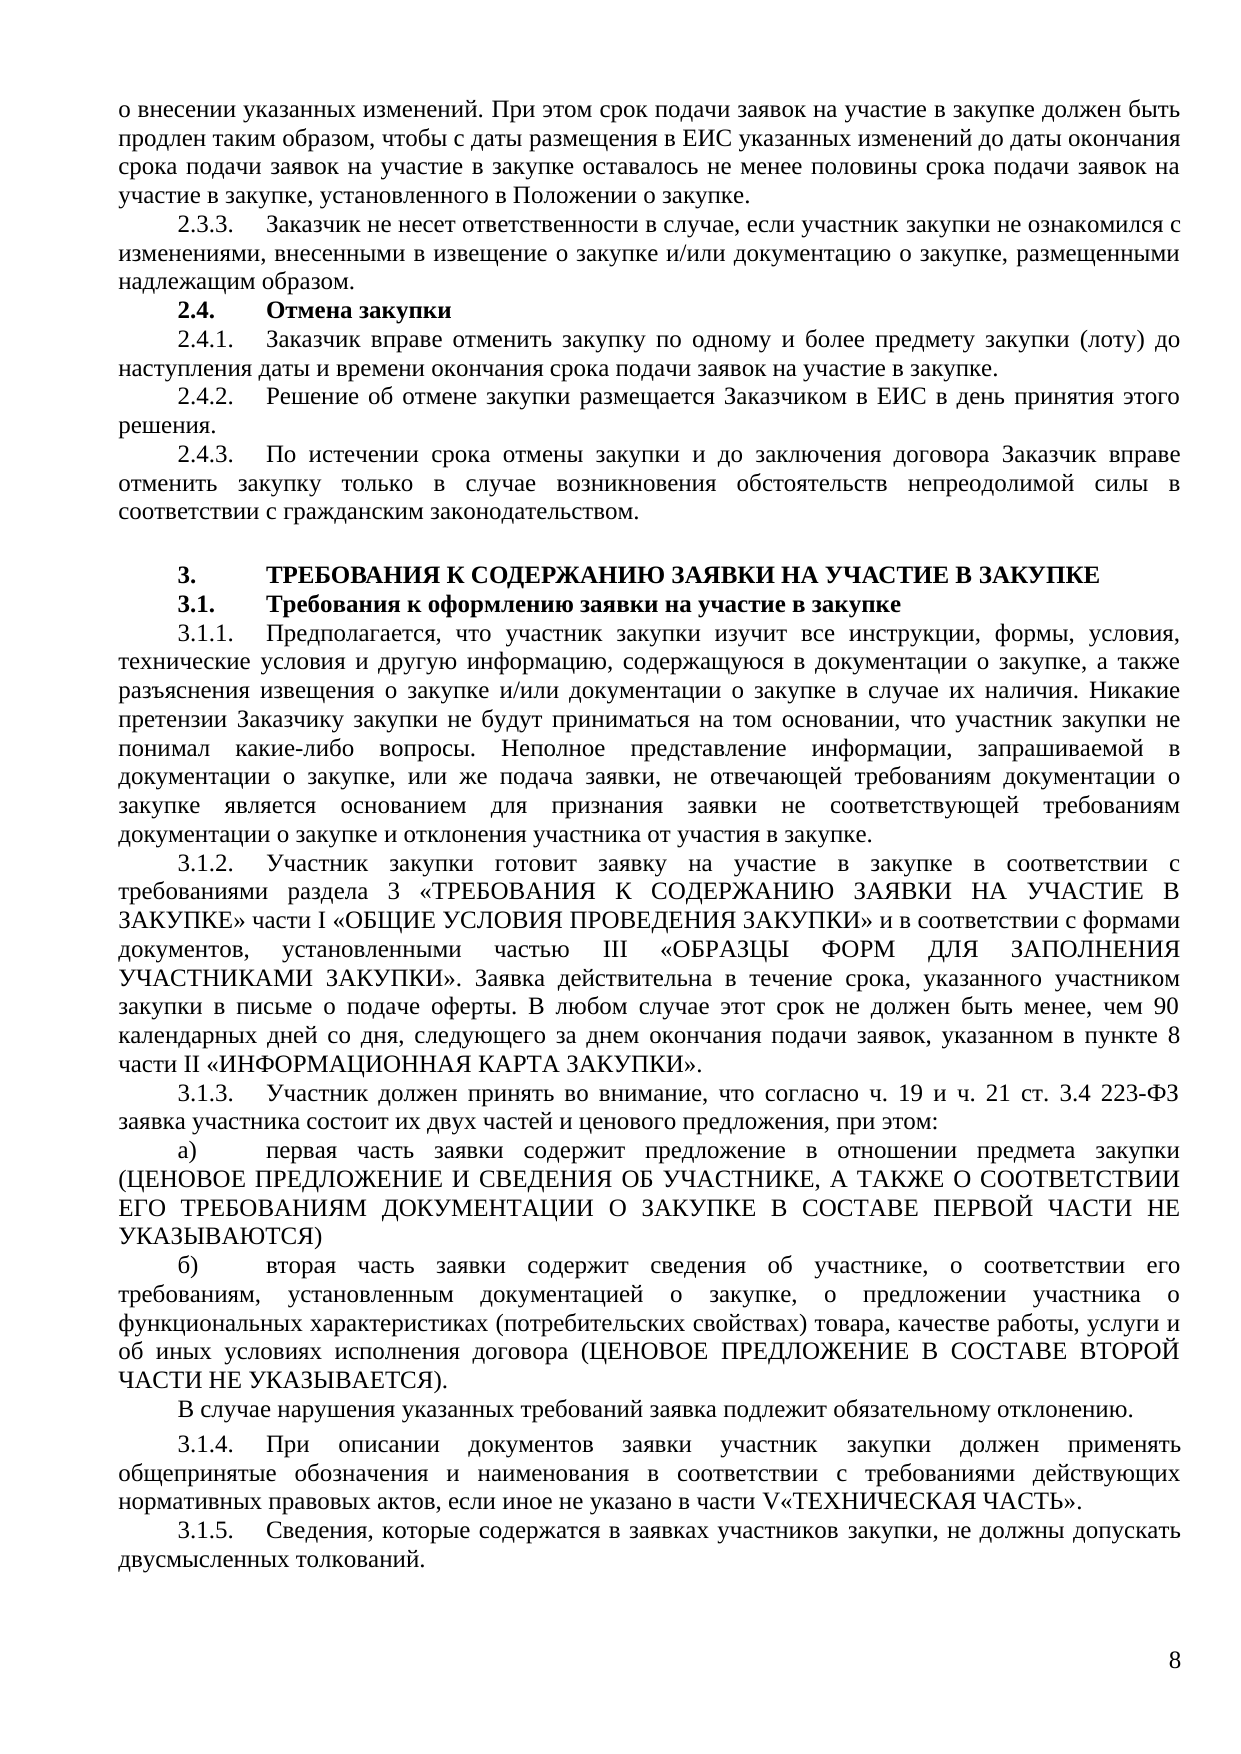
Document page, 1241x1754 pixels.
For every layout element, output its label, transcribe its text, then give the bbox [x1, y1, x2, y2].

text В случае нарушения указанных требований заявка подлежит обязательному отклонению. [177, 1394, 1181, 1423]
subtitle Решение об отмене закупки размещается Заказчиком в ЕИС в день принятия этого решения. [118, 381, 1181, 439]
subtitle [118, 94, 1181, 209]
subtitle Сведения, которые содержатся в заявках участников закупки, не должны допускать двусмысленных толкований. [118, 1515, 1181, 1573]
subtitle При описании документов заявки участник закупки должен применять общепринятые обозначения и наименования в соответствии с требованиями действующих нормативных правовых актов, если иное не указано в части V«ТЕХНИЧЕСКАЯ ЧАСТЬ». [118, 1429, 1181, 1515]
list вторая часть заявки содержит сведения об участнике, о соответствии его требованиям, установленным документацией о закупке, о предложении участника о функциональных характеристиках (потребительских свойствах) товара, качестве работы, услуги и об иных условиях исполнения договора (ЦЕНОВОЕ ПРЕДЛОЖЕНИЕ В СОСТАВЕ ВТОРОЙ ЧАСТИ НЕ УКАЗЫВАЕТСЯ). [118, 1250, 1181, 1394]
subtitle ТРЕБОВАНИЯ К СОДЕРЖАНИЮ ЗАЯВКИ НА УЧАСТИЕ В ЗАКУПКЕ [118, 560, 1181, 589]
subtitle Предполагается, что участник закупки изучит все инструкции, формы, условия, технические условия и другую информацию, содержащуюся в документации о закупке, а также разъяснения извещения о закупке и/или документации о закупке в случае их наличия. Никакие претензии Заказчику закупки не будут приниматься на том основании, что участник закупки не понимал какие-либо вопросы. Неполное представление информации, запрашиваемой в документации о закупке, или же подача заявки, не отвечающей требованиям документации о закупке является основанием для признания заявки не соответствующей требованиям документации о закупке и отклонения участника от участия в закупке. [118, 618, 1181, 848]
subtitle По истечении срока отмены закупки и до заключения договора Заказчик вправе отменить закупку только в случае возникновения обстоятельств непреодолимой силы в соответствии с гражданским законодательством. [118, 439, 1181, 525]
subtitle Заказчик вправе отменить закупку по одному и более предмету закупки (лоту) до наступления даты и времени окончания срока подачи заявок на участие в закупке. [118, 324, 1181, 381]
list первая часть заявки содержит предложение в отношении предмета закупки (ЦЕНОВОЕ ПРЕДЛОЖЕНИЕ И СВЕДЕНИЯ ОБ УЧАСТНИКЕ, А ТАКЖЕ О СООТВЕТСТВИИ ЕГО ТРЕБОВАНИЯМ ДОКУМЕНТАЦИИ О ЗАКУПКЕ В СОСТАВЕ ПЕРВОЙ ЧАСТИ НЕ УКАЗЫВАЮТСЯ) [118, 1135, 1181, 1250]
subtitle Участник должен принять во внимание, что согласно ч. 19 и ч. 21 ст. 3.4 223-ФЗ заявка участника состоит их двух частей и ценового предложения, при этом: [118, 1078, 1181, 1135]
subtitle Требования к оформлению заявки на участие в закупке [118, 589, 1181, 618]
subtitle Отмена закупки [118, 295, 1181, 324]
subtitle Заказчик не несет ответственности в случае, если участник закупки не ознакомился с изменениями, внесенными в извещение о закупке и/или документацию о закупке, размещенными надлежащим образом. [118, 209, 1181, 295]
list Участник закупки готовит заявку на участие в закупке в соответствии с требованиями раздела 3 «ТРЕБОВАНИЯ К СОДЕРЖАНИЮ ЗАЯВКИ НА УЧАСТИЕ В ЗАКУПКЕ» части I «ОБЩИЕ УСЛОВИЯ ПРОВЕДЕНИЯ ЗАКУПКИ» и в соответствии с формами документов, установленными частью III «ОБРАЗЦЫ ФОРМ ДЛЯ ЗАПОЛНЕНИЯ УЧАСТНИКАМИ ЗАКУПКИ». Заявка действительна в течение срока, указанного участником закупки в письме о подаче оферты. В любом случае этот срок не должен быть менее, чем 90 календарных дней со дня, следующего за днем окончания подачи заявок, указанном в пункте 8 части II «ИНФОРМАЦИОННАЯ КАРТА ЗАКУПКИ». [118, 848, 1181, 1078]
